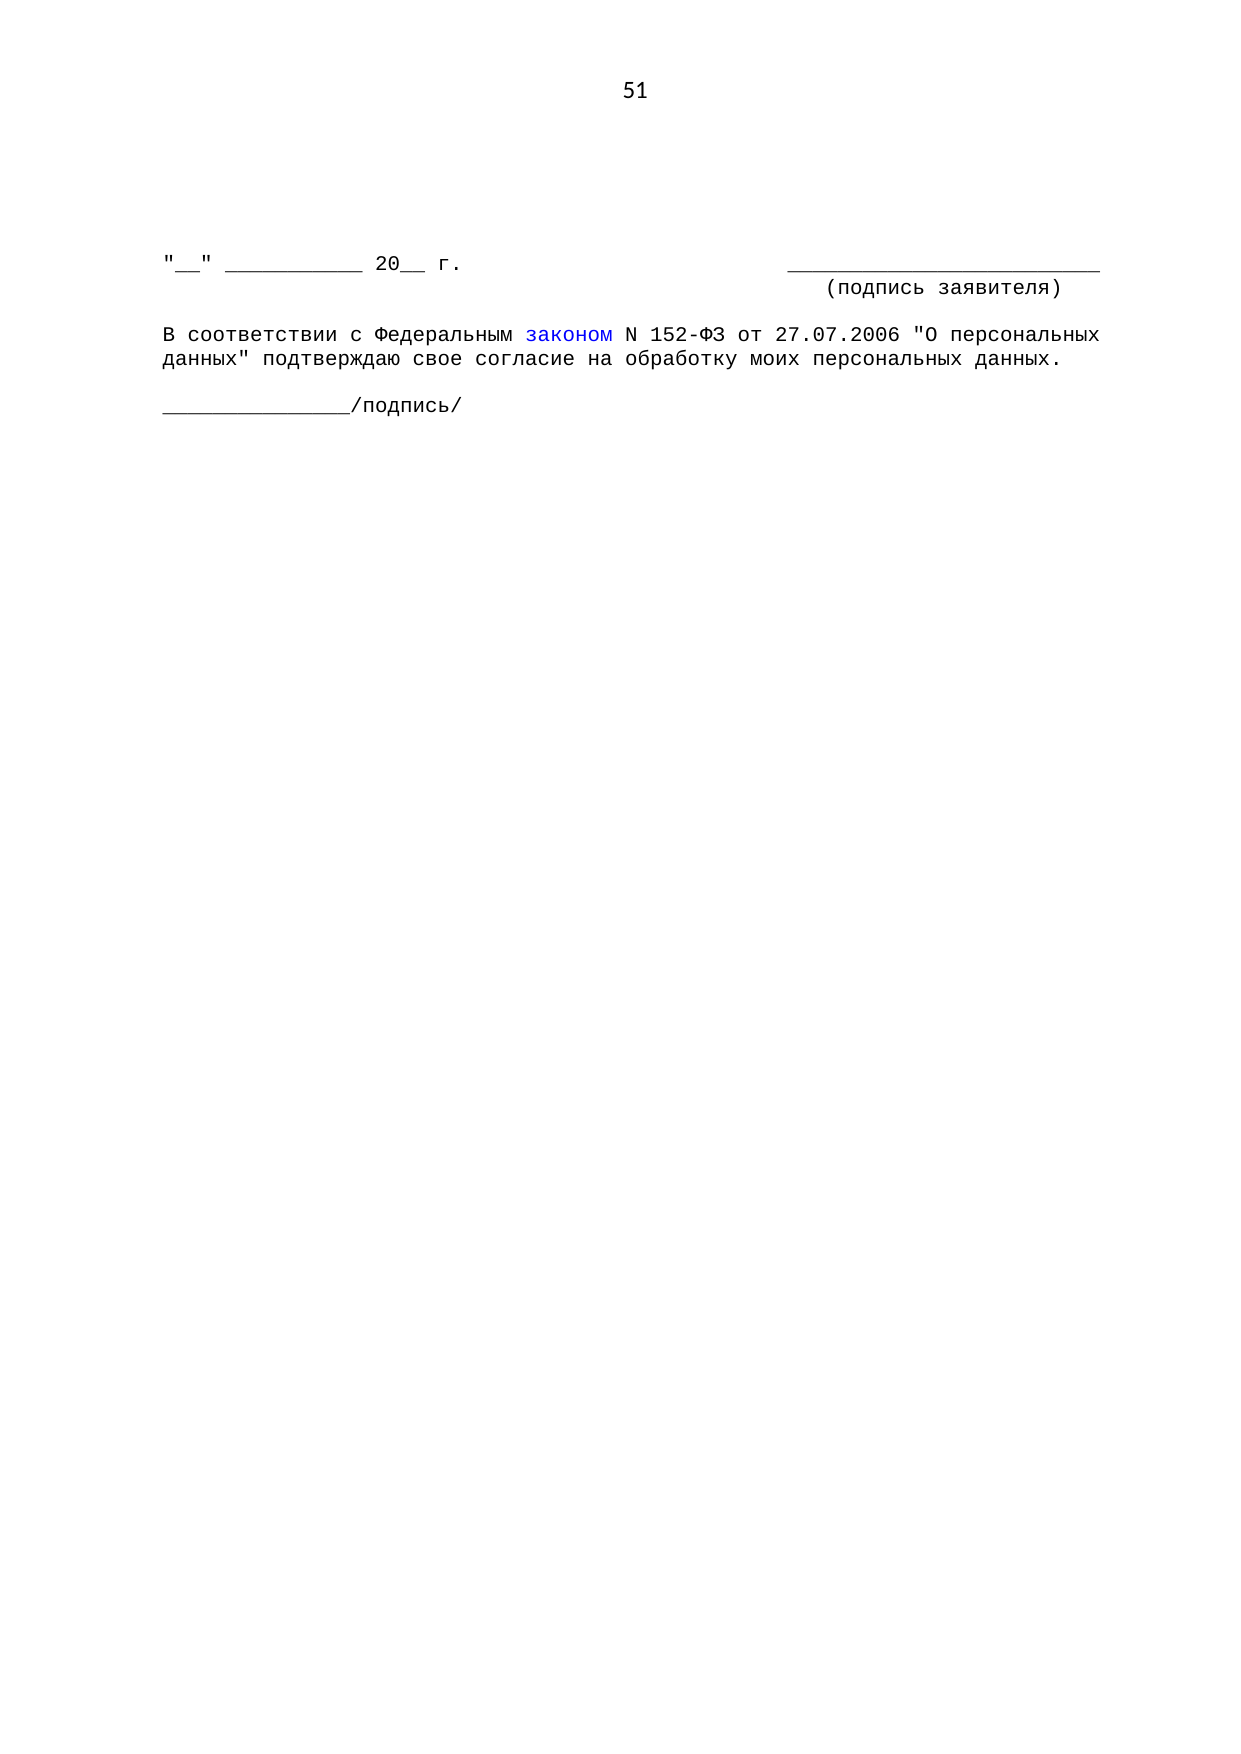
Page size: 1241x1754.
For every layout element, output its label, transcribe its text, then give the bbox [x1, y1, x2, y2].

text "__" ___________ 20__ г. _________________________ [162, 253, 1107, 277]
text _______________/подпись/ [162, 395, 1107, 419]
text данных" подтверждаю свое согласие на обработку моих персональных данных. [162, 348, 1107, 371]
text (подпись заявителя) [162, 277, 1107, 300]
text В соответствии с Федеральным законом N 152-ФЗ от 27.07.2006 "О персональных [162, 324, 1107, 348]
